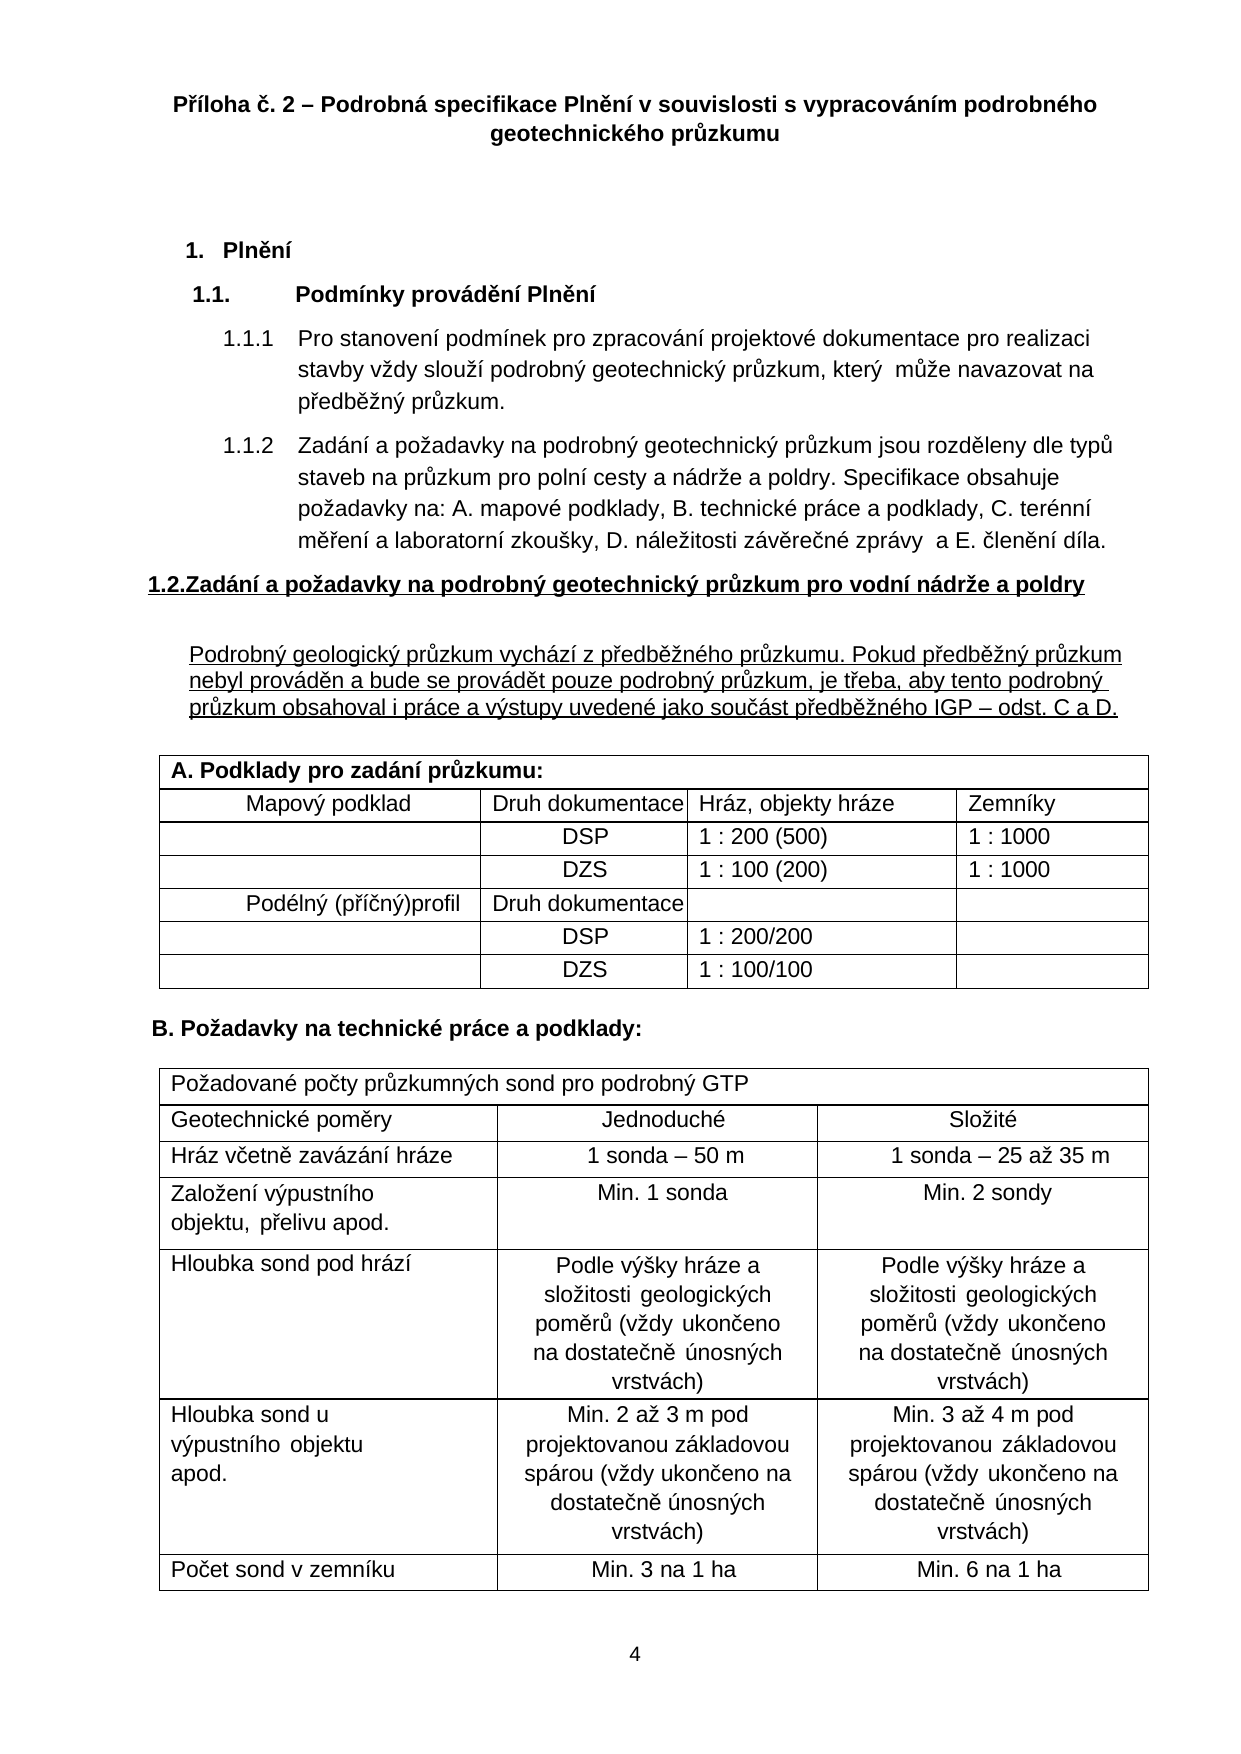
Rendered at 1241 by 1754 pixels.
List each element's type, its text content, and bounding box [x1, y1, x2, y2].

table_cell Hráz včetně zavázání hráze [160, 1142, 497, 1177]
table_cell 1 : 1000 [957, 856, 1148, 888]
table_cell 1 : 200 (500) [688, 823, 956, 855]
table_cell 1 : 100 (200) [688, 856, 956, 888]
list Podmínky provádění Plnění [192, 281, 1122, 307]
table_cell Podélný (příčný)profil [160, 889, 480, 921]
table_cell 1 sonda – 25 až 35 m [818, 1142, 1148, 1177]
text Podrobný geologický průzkum vychází z předběžného průzkumu. Pokud předběžný průzkum nebyl prováděn a bude se provádět pouze podrobný průzkum, je třeba, aby tento podrobný průzkum obsahoval i práce a výstupy uvedené jako součást předběžného IGP – odst. C a D. [189, 665, 1122, 720]
list Zadání a požadavky na podrobný geotechnický průzkum jsou rozděleny dle typů staveb na průzkum pro polní cesty a nádrže a poldry. Specifikace obsahuje požadavky na: A. mapové podklady, B. technické práce a podklady, C. terénní měření a laboratorní zkoušky, D. náležitosti závěrečné zprávy a E. členění díla. [223, 432, 1122, 553]
table_cell Hloubka sond pod hrází [160, 1250, 497, 1398]
table_cell Min. 1 sonda [498, 1178, 817, 1248]
list Plnění [185, 237, 1122, 263]
table_cell [957, 955, 1148, 987]
table_header A. Podklady pro zadání průzkumu: [160, 756, 1148, 788]
table_cell Podle výšky hráze a složitosti geologických poměrů (vždy ukončeno na dostatečně únosných vrstvách) [818, 1250, 1148, 1398]
table_cell [957, 889, 1148, 921]
table_cell Druh dokumentace [481, 889, 687, 921]
table_cell Podle výšky hráze a složitosti geologických poměrů (vždy ukončeno na dostatečně únosných vrstvách) [498, 1250, 817, 1398]
table_cell Mapový podklad [160, 790, 480, 821]
table_cell Hloubka sond u výpustního objektu apod. [160, 1400, 497, 1554]
table_cell Min. 3 na 1 ha [498, 1555, 817, 1590]
text Podrobný geologický průzkum vychází z předběžného průzkumu. Pokud předběžný průzkum nebyl prováděn a bude se provádět pouze podrobný průzkum, je třeba, aby tento podrobný průzkum obsahoval i práce a výstupy uvedené jako součást předběžného IGP – odst. C a D. [189, 641, 1122, 664]
table_cell [160, 922, 480, 954]
table_cell Druh dokumentace [481, 790, 687, 821]
table_cell 1 sonda – 50 m [498, 1142, 817, 1177]
table_cell [160, 823, 480, 855]
table_cell [957, 922, 1148, 954]
table_cell Založení výpustního objektu, přelivu apod. [160, 1178, 497, 1248]
table_header Požadované počty průzkumných sond pro podrobný GTP [160, 1069, 1148, 1104]
table_cell Min. 2 až 3 m pod projektovanou základovou spárou (vždy ukončeno na dostatečně únosných vrstvách) [498, 1400, 817, 1554]
list Pro stanovení podmínek pro zpracování projektové dokumentace pro realizaci stavby vždy slouží podrobný geotechnický průzkum, který může navazovat na předběžný průzkum. [223, 325, 1122, 414]
table_cell Složité [818, 1106, 1148, 1141]
table_cell Zemníky [957, 790, 1148, 821]
table_cell [160, 856, 480, 888]
table_cell 1 : 200/200 [688, 922, 956, 954]
text 1.2.Zadání a požadavky na podrobný geotechnický průzkum pro vodní nádrže a poldry [148, 571, 1122, 598]
table_cell [160, 955, 480, 987]
table_cell 1 : 100/100 [688, 955, 956, 987]
text B. Požadavky na technické práce a podklady: [151, 1015, 1122, 1042]
table_cell DZS [481, 856, 687, 888]
table_cell Geotechnické poměry [160, 1106, 497, 1141]
table_cell Min. 3 až 4 m pod projektovanou základovou spárou (vždy ukončeno na dostatečně únosných vrstvách) [818, 1400, 1148, 1554]
table_cell Min. 6 na 1 ha [818, 1555, 1148, 1590]
subtitle Příloha č. 2 – Podrobná specifikace Plnění v souvislosti s vypracováním podrobného geotechnického průzkumu [148, 89, 1122, 147]
table_cell Min. 2 sondy [818, 1178, 1148, 1248]
table_cell Hráz, objekty hráze [688, 790, 956, 821]
table_cell [688, 889, 956, 921]
table_cell DSP [481, 823, 687, 855]
table_cell DZS [481, 955, 687, 987]
table_cell Jednoduché [498, 1106, 817, 1141]
table_cell 1 : 1000 [957, 823, 1148, 855]
table_cell Počet sond v zemníku [160, 1555, 497, 1590]
table_cell DSP [481, 922, 687, 954]
